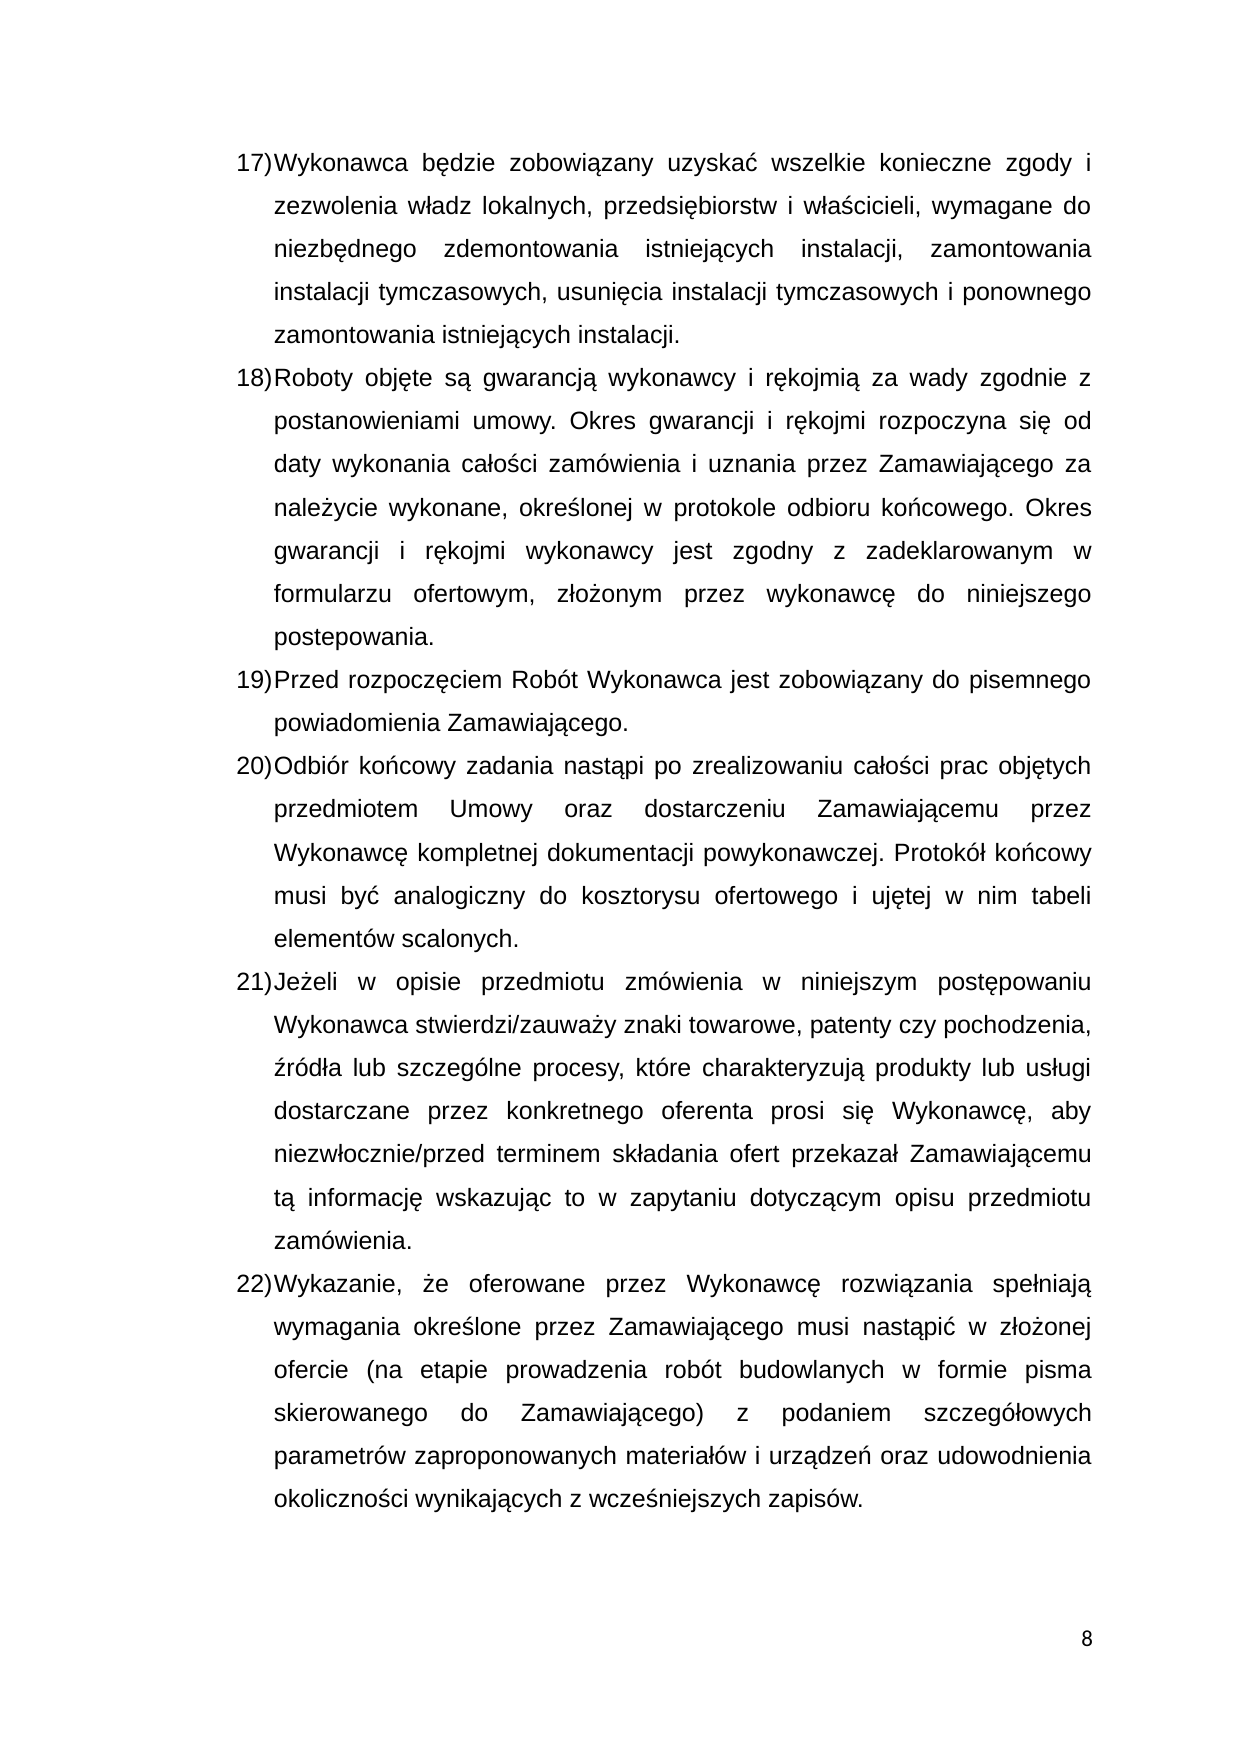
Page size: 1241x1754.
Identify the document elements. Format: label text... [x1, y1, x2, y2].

list Roboty objęte są gwarancją wykonawcy i rękojmią za wady zgodnie z postanowieniami umowy. Okres gwarancji i rękojmi rozpoczyna się od daty wykonania całości zamówienia i uznania przez Zamawiającego za należycie wykonane, określonej w protokole odbioru końcowego. Okres gwarancji i rękojmi wykonawcy jest zgodny z zadeklarowanym w formularzu ofertowym, złożonym przez wykonawcę do niniejszego postepowania. [236, 363, 1093, 651]
list Przed rozpoczęciem Robót Wykonawca jest zobowiązany do pisemnego powiadomienia Zamawiającego. [236, 665, 1093, 737]
list Jeżeli w opisie przedmiotu zmówienia w niniejszym postępowaniu Wykonawca stwierdzi/zauważy znaki towarowe, patenty czy pochodzenia, źródła lub szczególne procesy, które charakteryzują produkty lub usługi dostarczane przez konkretnego oferenta prosi się Wykonawcę, aby niezwłocznie/przed terminem składania ofert przekazał Zamawiającemu tą informację wskazując to w zapytaniu dotyczącym opisu przedmiotu zamówienia. [236, 967, 1093, 1254]
list Wykonawca będzie zobowiązany uzyskać wszelkie konieczne zgody i zezwolenia władz lokalnych, przedsiębiorstw i właścicieli, wymagane do niezbędnego zdemontowania istniejących instalacji, zamontowania instalacji tymczasowych, usunięcia instalacji tymczasowych i ponownego zamontowania istniejących instalacji. [236, 148, 1093, 349]
list Odbiór końcowy zadania nastąpi po zrealizowaniu całości prac objętych przedmiotem Umowy oraz dostarczeniu Zamawiającemu przez Wykonawcę kompletnej dokumentacji powykonawczej. Protokół końcowy musi być analogiczny do kosztorysu ofertowego i ujętej w nim tabeli elementów scalonych. [236, 751, 1093, 953]
list Wykazanie, że oferowane przez Wykonawcę rozwiązania spełniają wymagania określone przez Zamawiającego musi nastąpić w złożonej ofercie (na etapie prowadzenia robót budowlanych w formie pisma skierowanego do Zamawiającego) z podaniem szczegółowych parametrów zaproponowanych materiałów i urządzeń oraz udowodnienia okoliczności wynikających z wcześniejszych zapisów. [236, 1269, 1093, 1513]
